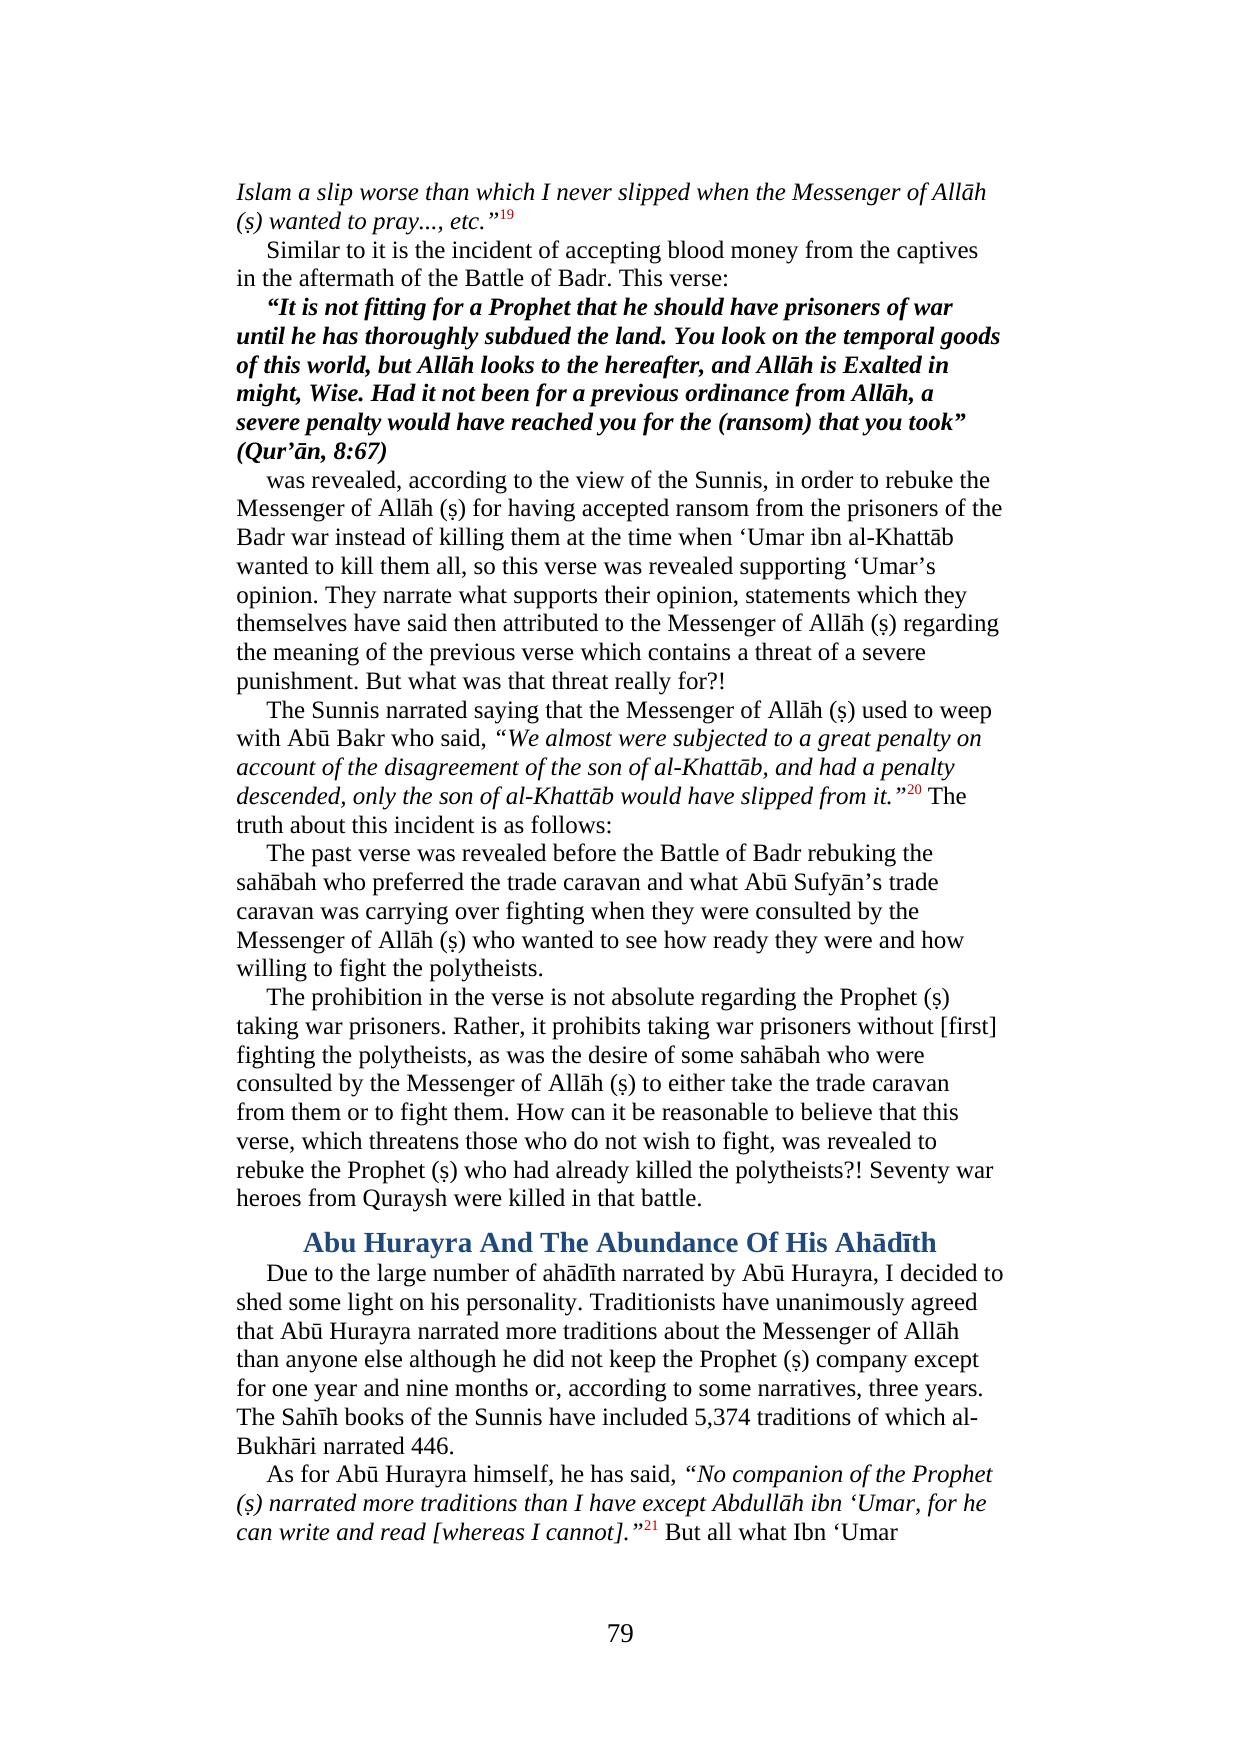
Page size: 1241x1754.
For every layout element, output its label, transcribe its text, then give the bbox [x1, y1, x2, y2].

text was revealed, according to the view of the Sunnis, in order to rebuke the Messenger of Allāh (ṣ) for having accepted ransom from the prisoners of the Badr war instead of killing them at the time when ‘Umar ibn al-Khattāb wanted to kill them all, so this verse was revealed supporting ‘Umar’s opinion. They narrate what supports their opinion, statements which they themselves have said then attributed to the Messenger of Allāh (ṣ) regarding the meaning of the previous verse which contains a threat of a severe punishment. But what was that threat really for?! [236, 465, 1004, 695]
text Due to the large number of ahādīth narrated by Abū Hurayra, I decided to shed some light on his personality. Traditionists have unanimously agreed that Abū Hurayra narrated more traditions about the Messenger of Allāh than anyone else although he did not keep the Prophet (ṣ) company except for one year and nine months or, according to some narratives, three years. The Sahīh books of the Sunnis have included 5,374 traditions of which al-Bukhāri narrated 446. [236, 1258, 1004, 1459]
text The past verse was revealed before the Battle of Badr rebuking the sahābah who preferred the trade caravan and what Abū Sufyān’s trade caravan was carrying over fighting when they were consulted by the Messenger of Allāh (ṣ) who wanted to see how ready they were and how willing to fight the polytheists. [236, 838, 1004, 982]
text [236, 1459, 1004, 1546]
text The Sunnis narrated saying that the Messenger of Allāh (ṣ) used to weep with Abū Bakr who said, “We almost were subjected to a great penalty on account of the disagreement of the son of al-Khattāb, and had a penalty descended, only the son of al-Khattāb would have slipped from it.”20 The truth about this incident is as follows: [236, 695, 1004, 838]
text “It is not fitting for a Prophet that he should have prisoners of war until he has thoroughly subdued the land. You look on the temporal goods of this world, but Allāh looks to the hereafter, and Allāh is Exalted in might, Wise. Had it not been for a previous ordinance from Allāh, a severe penalty would have reached you for the (ransom) that you took” (Qur’ān, 8:67) [236, 292, 1004, 465]
text Similar to it is the incident of accepting blood money from the captives in the aftermath of the Battle of Badr. This verse: [236, 235, 1004, 292]
text The prohibition in the verse is not absolute regarding the Prophet (ṣ) taking war prisoners. Rather, it prohibits taking war prisoners without [first] fighting the polytheists, as was the desire of some sahābah who were consulted by the Messenger of Allāh (ṣ) to either take the trade caravan from them or to fight them. How can it be reasonable to believe that this verse, which threatens those who do not wish to fight, was revealed to rebuke the Prophet (ṣ) who had already killed the polytheists?! Seventy war heroes from Quraysh were killed in that battle. [236, 982, 1004, 1212]
subtitle Abu Hurayra And The Abundance Of His Ahādīth [236, 1225, 1004, 1258]
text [236, 177, 1004, 235]
